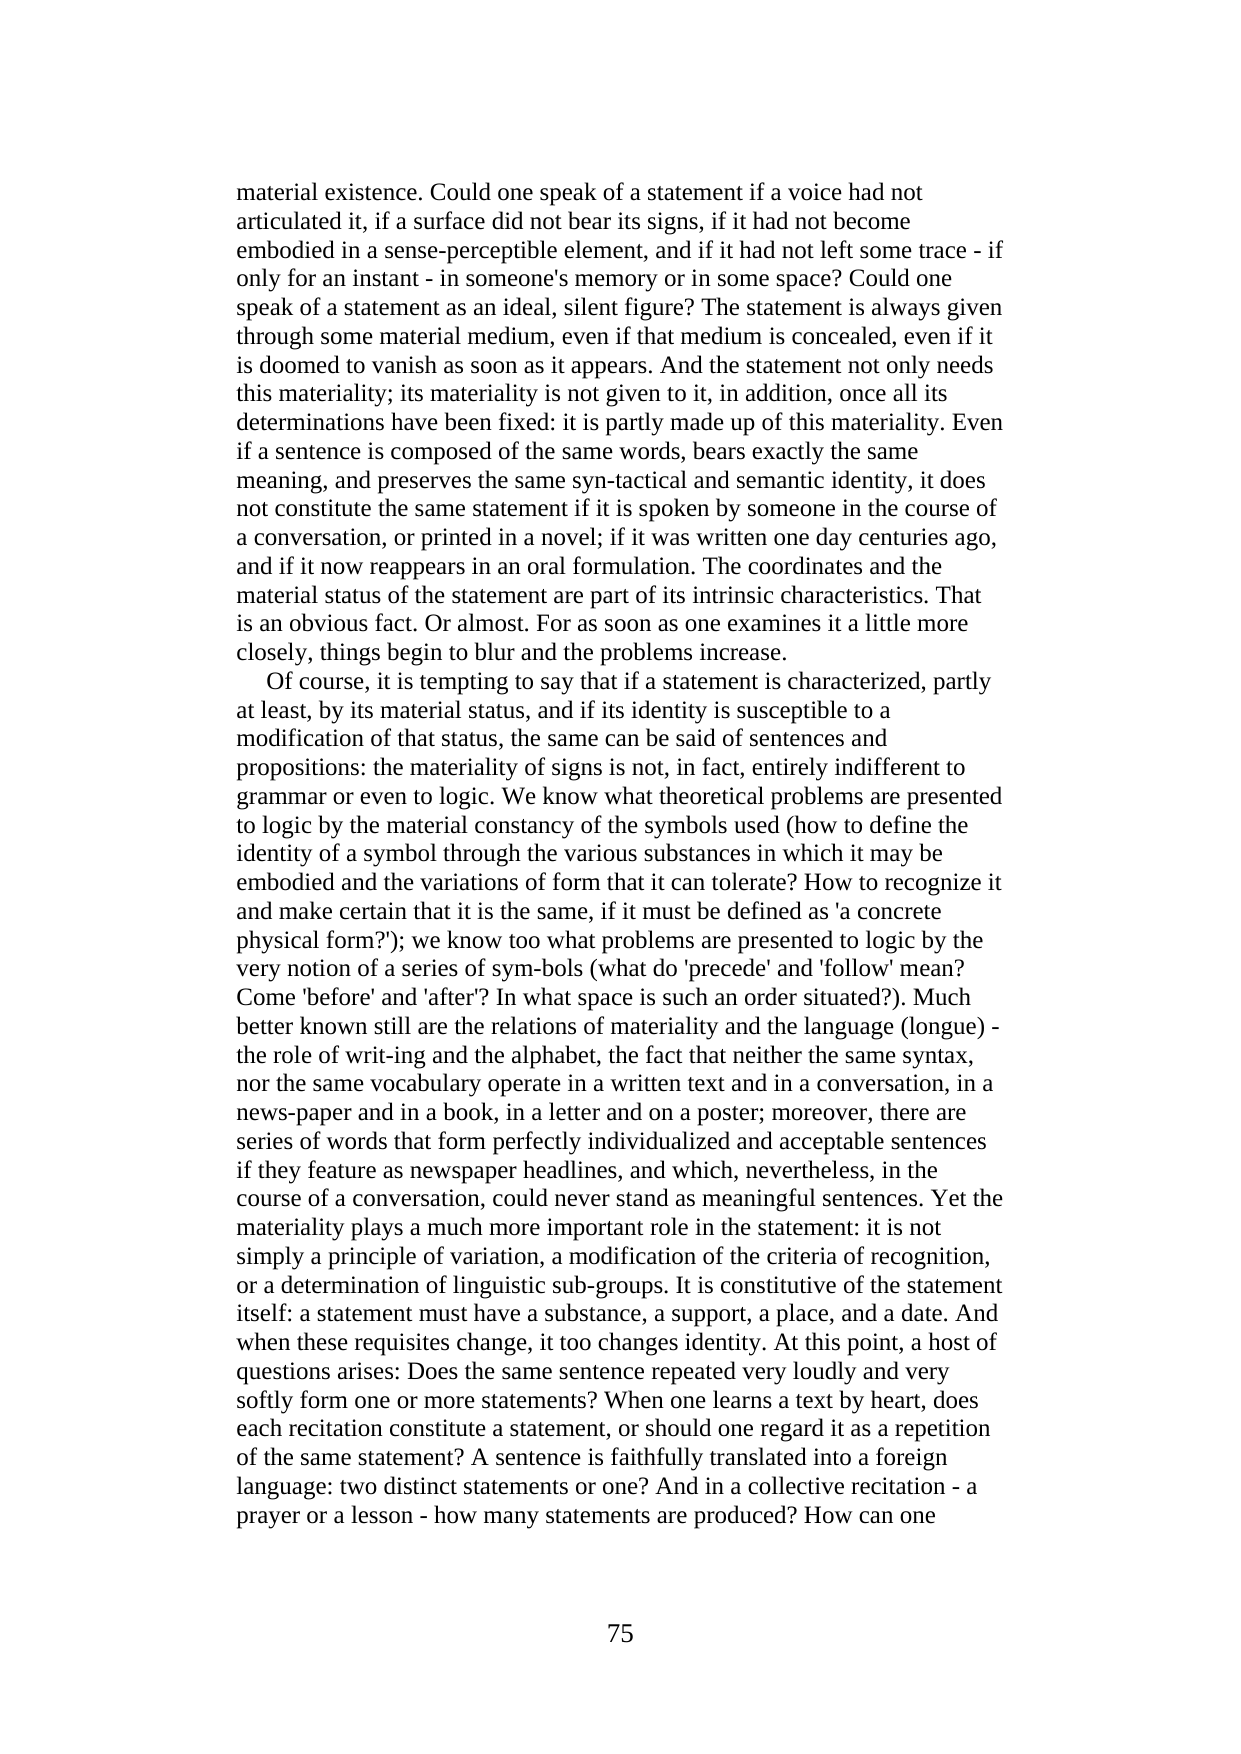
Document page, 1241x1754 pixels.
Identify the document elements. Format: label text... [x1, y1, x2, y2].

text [236, 177, 1004, 666]
